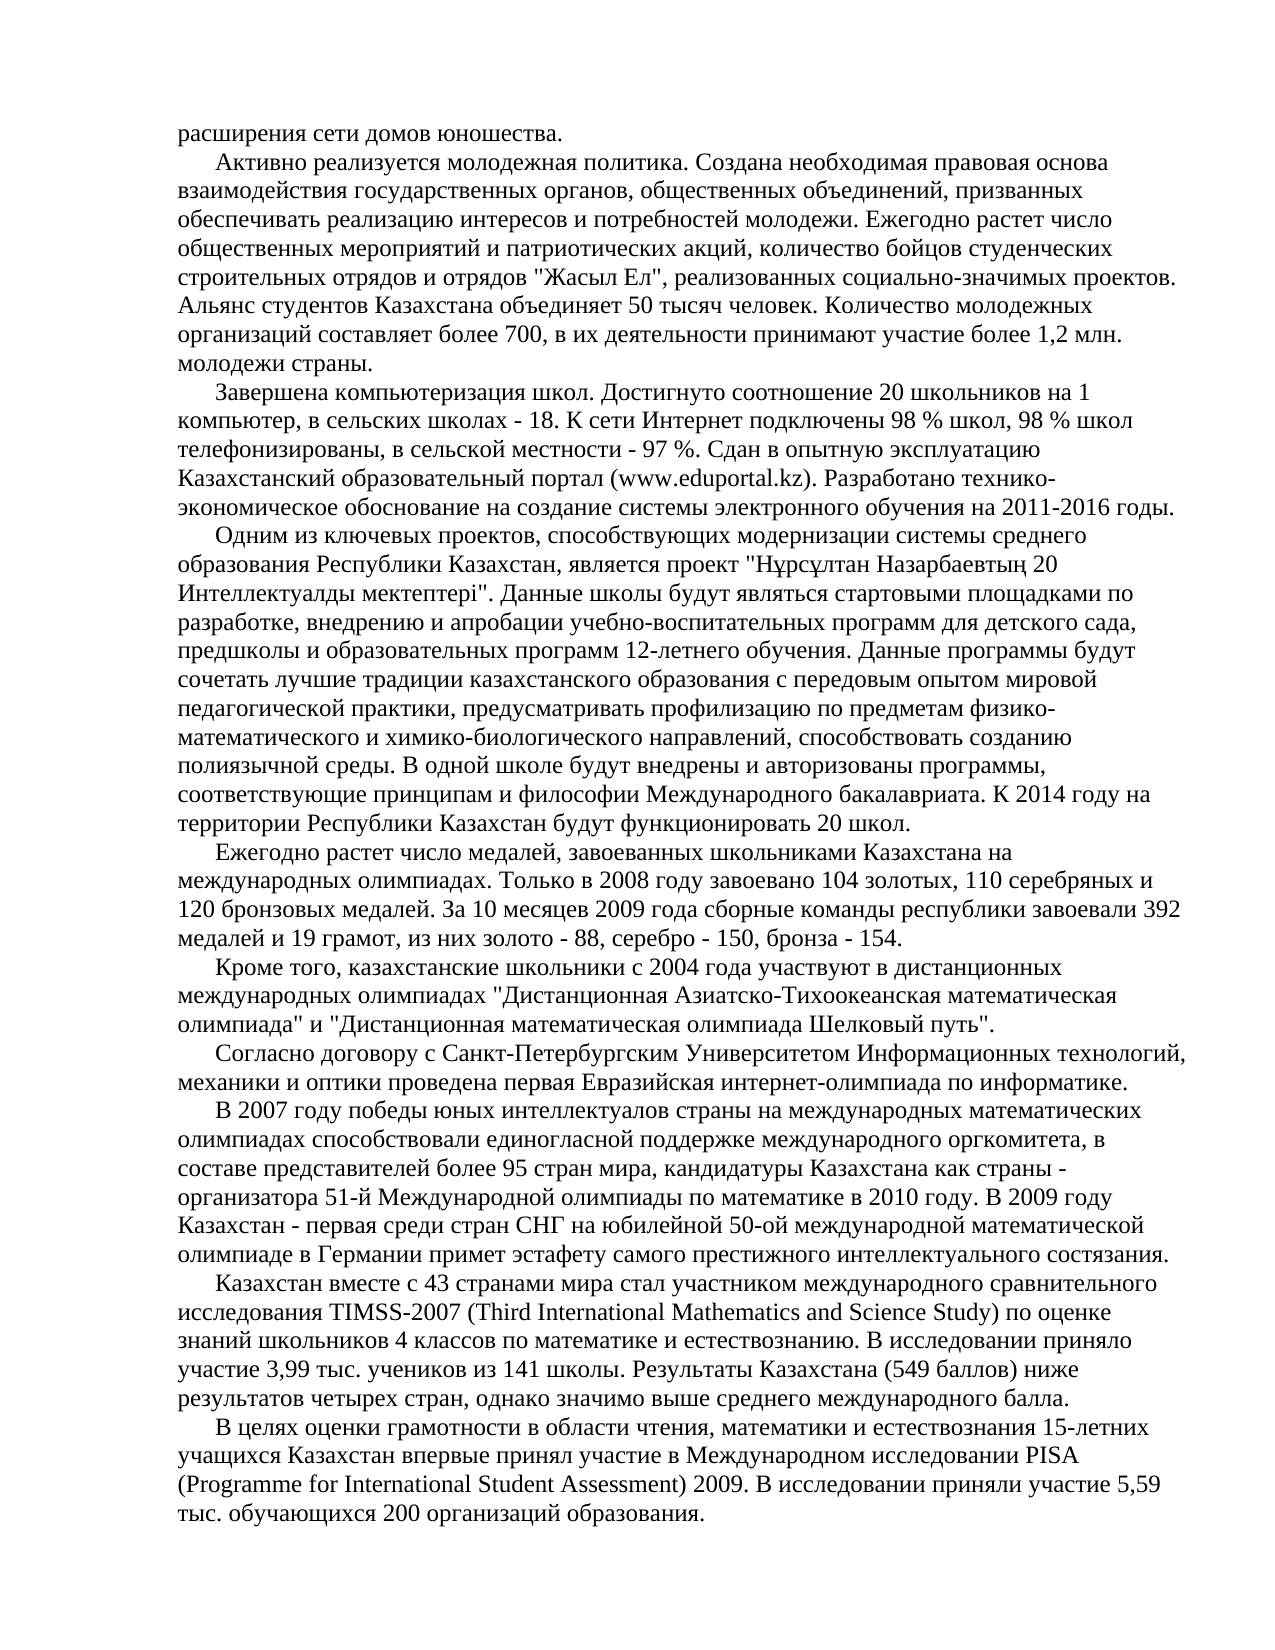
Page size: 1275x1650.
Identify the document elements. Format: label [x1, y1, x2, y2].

text [177, 118, 1186, 1527]
